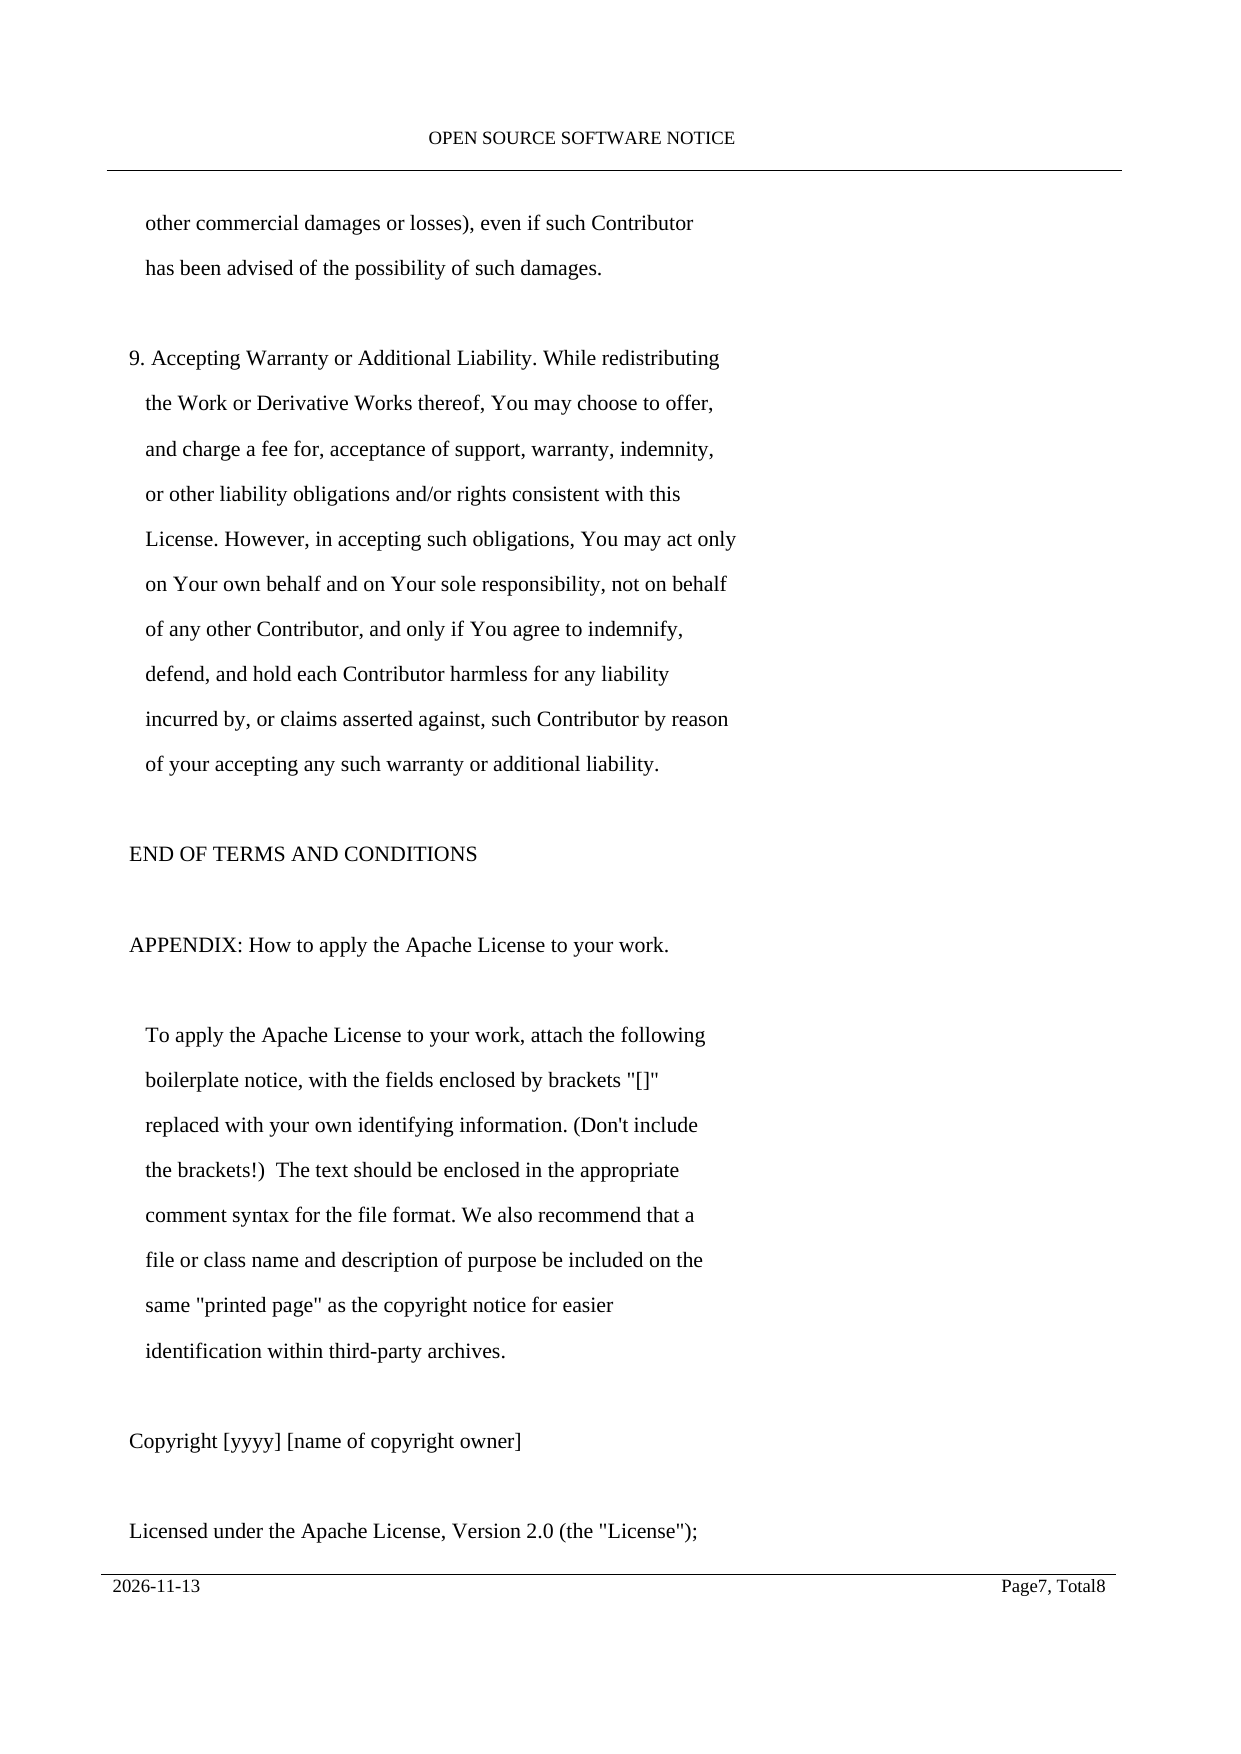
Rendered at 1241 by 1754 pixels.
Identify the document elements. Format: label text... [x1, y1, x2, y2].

text boilerplate notice, with the fields enclosed by brackets "[]" [112, 1063, 1128, 1096]
text replaced with your own identifying information. (Don't include [112, 1108, 1128, 1141]
text the brackets!) The text should be enclosed in the appropriate [112, 1153, 1128, 1186]
text of your accepting any such warranty or additional liability. [112, 748, 1128, 780]
text other commercial damages or losses), even if such Contributor [112, 206, 1128, 239]
text and charge a fee for, acceptance of support, warranty, indemnity, [112, 432, 1128, 464]
text defend, and hold each Contributor harmless for any liability [112, 657, 1128, 690]
text same "printed page" as the copyright notice for easier [112, 1289, 1128, 1321]
text or other liability obligations and/or rights consistent with this [112, 477, 1128, 509]
text on Your own behalf and on Your sole responsibility, not on behalf [112, 567, 1128, 600]
text identification within third-party archives. [112, 1334, 1128, 1366]
text License. However, in accepting such obligations, You may act only [112, 522, 1128, 554]
text END OF TERMS AND CONDITIONS [112, 838, 1128, 870]
text APPENDIX: How to apply the Apache License to your work. [112, 928, 1128, 961]
text incurred by, or claims asserted against, such Contributor by reason [112, 702, 1128, 735]
text of any other Contributor, and only if You agree to indemnify, [112, 612, 1128, 645]
text 9. Accepting Warranty or Additional Liability. While redistributing [112, 342, 1128, 374]
text file or class name and description of purpose be included on the [112, 1244, 1128, 1276]
text Copyright [yyyy] [name of copyright owner] [112, 1424, 1128, 1457]
text the Work or Derivative Works thereof, You may choose to offer, [112, 387, 1128, 419]
text comment syntax for the file format. We also recommend that a [112, 1199, 1128, 1231]
text has been advised of the possibility of such damages. [112, 251, 1128, 284]
text Licensed under the Apache License, Version 2.0 (the "License"); [112, 1514, 1128, 1547]
text To apply the Apache License to your work, attach the following [112, 1018, 1128, 1051]
